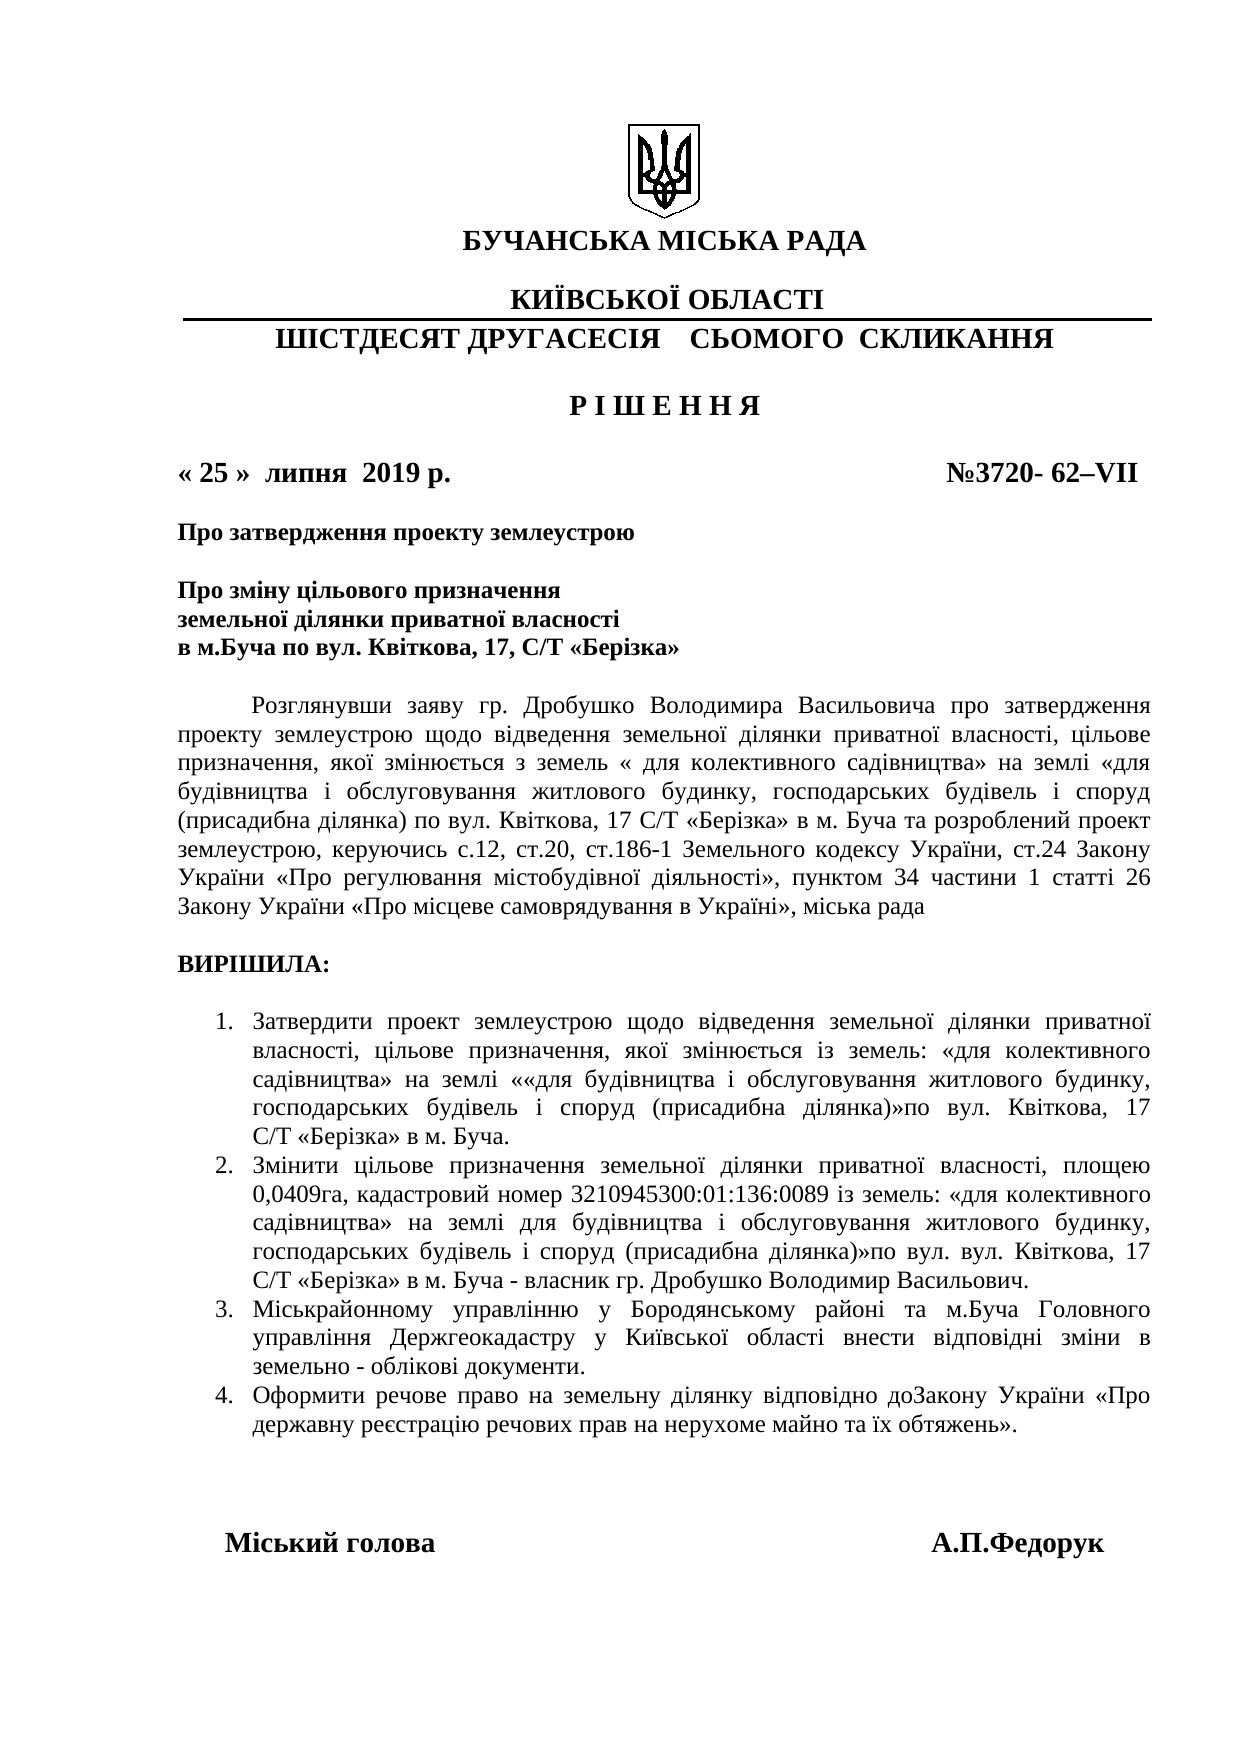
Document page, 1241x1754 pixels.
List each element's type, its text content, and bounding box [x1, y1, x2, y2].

text КИЇВСЬКОЇ ОБЛАСТІ [183, 282, 1152, 318]
text ВИРІШИЛА: [177, 949, 1152, 977]
text « 25 » липня 2019 р. №3720- 62–VІІ [177, 455, 1152, 489]
text Про затвердження проекту землеустрою [177, 517, 1152, 546]
text в м.Буча по вул. Квіткова, 17, С/Т «Берізка» [177, 632, 1152, 661]
text Розглянувши заяву гр. Дробушко Володимира Васильовича про затвердження проекту землеустрою щодо відведення земельної ділянки приватної власності, цільове призначення, якої змінюється з земель « для колективного садівництва» на землі «для будівництва і обслуговування житлового будинку, господарських будівель і споруд (присадибна ділянка) по вул. Квіткова, 17 С/Т «Берізка» в м. Буча та розроблений проект землеустрою, керуючись с.12, ст.20, ст.186-1 Земельного кодексу України, ст.24 Закону України «Про регулювання містобудівної діяльності», пунктом 34 частини 1 статті 26 Закону України «Про місцеве самоврядування в Україні», міська рада [177, 690, 1152, 920]
list Затвердити проект землеустрою щодо відведення земельної ділянки приватної власності, цільове призначення, якої змінюється із земель: «для колективного садівництва» на землі ««для будівництва і обслуговування житлового будинку, господарських будівель і споруд (присадибна ділянка)»по вул. Квіткова, 17 С/Т «Берізка» в м. Буча. [215, 1006, 1152, 1150]
text земельної ділянки приватної власності [177, 604, 1152, 632]
text ШІСТДЕСЯТ ДРУГАСЕСІЯ СЬОМОГО СКЛИКАННЯ [177, 321, 1152, 354]
text БУЧАНСЬКА МІСЬКА РАДА [177, 223, 1152, 256]
text Про зміну цільового призначення [177, 575, 1152, 604]
list Змінити цільове призначення земельної ділянки приватної власності, площею 0,0409га, кадастровий номер 3210945300:01:136:0089 із земель: «для колективного садівництва» на землі для будівництва і обслуговування житлового будинку, господарських будівель і споруд (присадибна ділянка)»по вул. вул. Квіткова, 17 С/Т «Берізка» в м. Буча - власник гр. Дробушко Володимир Васильович. [215, 1150, 1152, 1294]
list Оформити речове право на земельну ділянку відповідно доЗакону України «Про державну реєстрацію речових прав на нерухоме майно та їх обтяжень». [215, 1380, 1152, 1437]
text Міський голова А.П.Федорук [177, 1526, 1152, 1559]
text Р І Ш Е Н Н Я [177, 388, 1152, 422]
list Міськрайонному управлінню у Бородянському районі та м.Буча Головного управління Держгеокадастру у Київської області внести відповідні зміни в земельно - облікові документи. [215, 1294, 1152, 1380]
